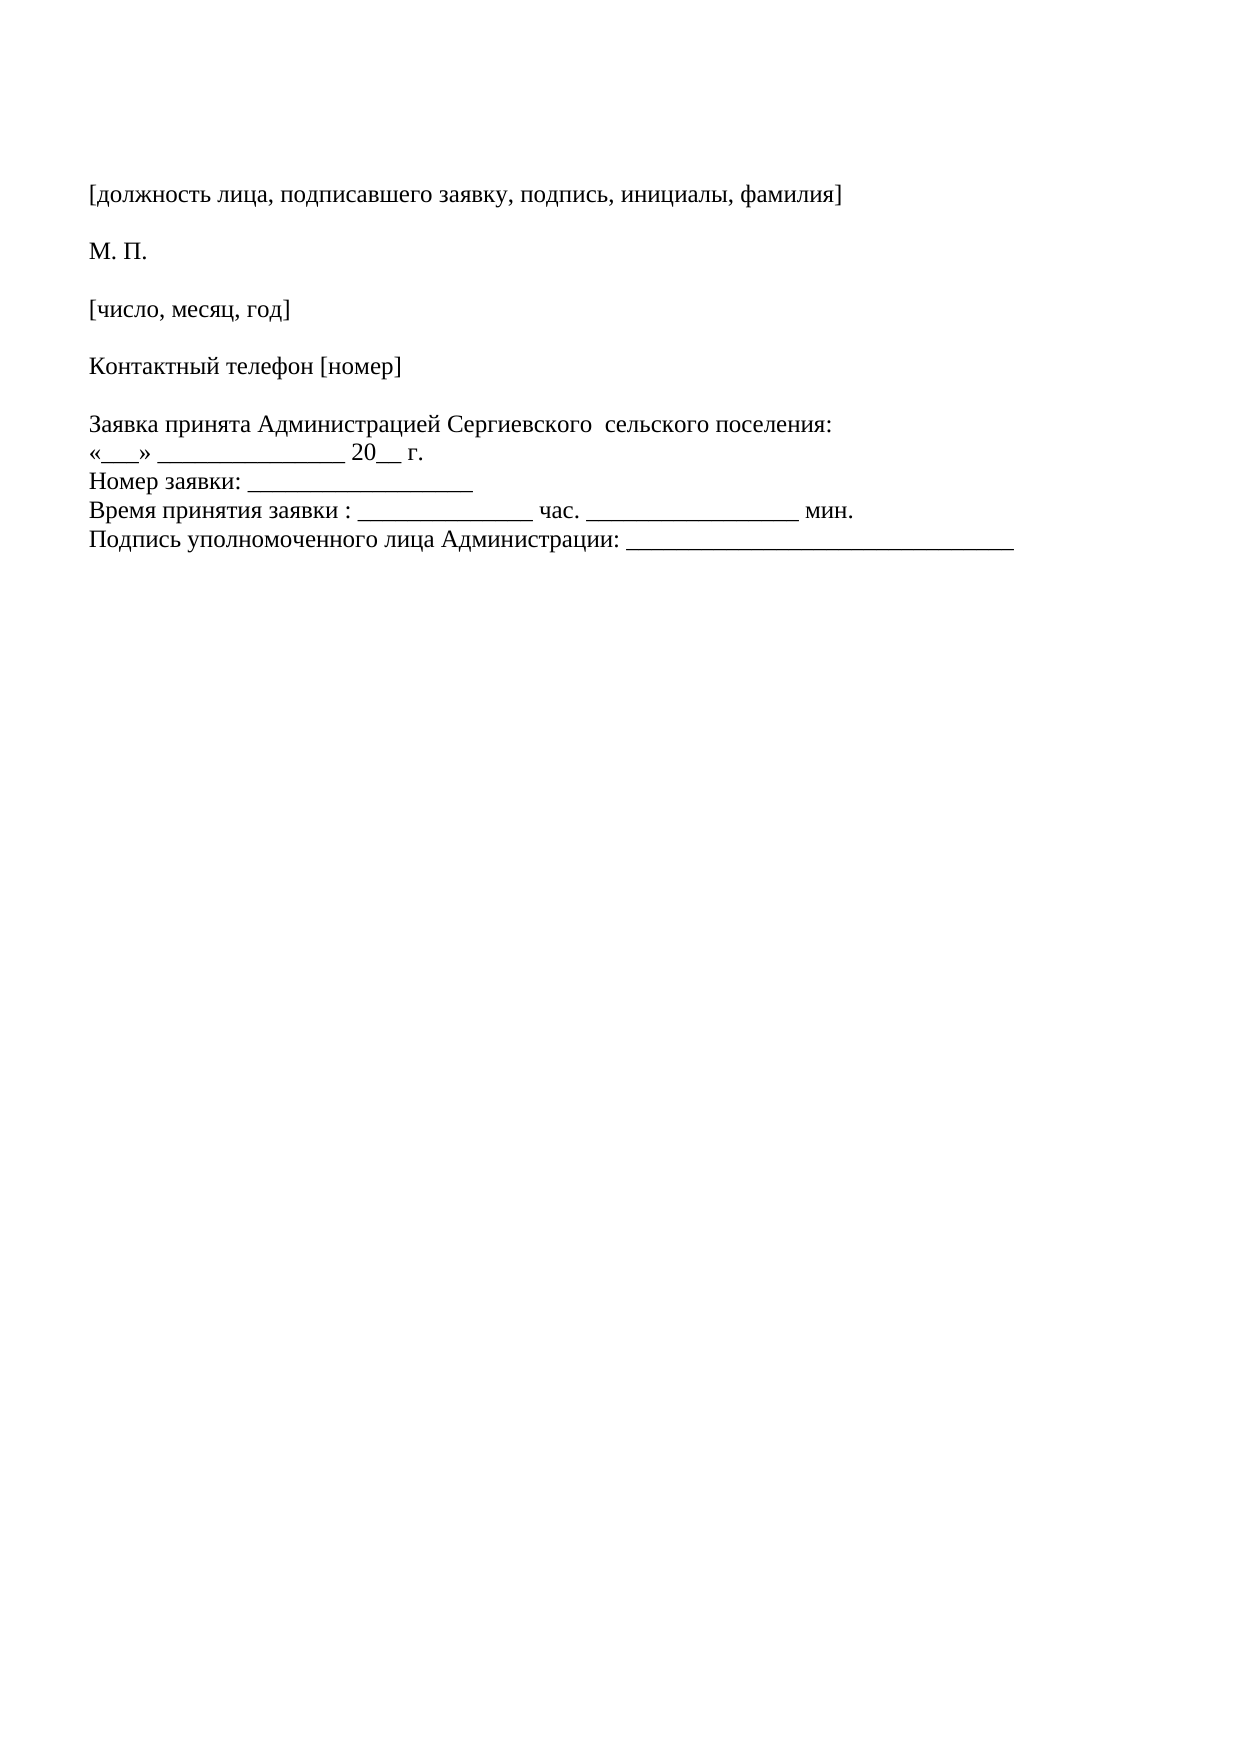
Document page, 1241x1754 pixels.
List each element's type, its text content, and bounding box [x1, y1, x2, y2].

text Заявка принята Администрацией Сергиевского сельского поселения: [88, 409, 970, 437]
text М. П. [88, 236, 1152, 265]
text Контактный телефон [номер] [88, 351, 1152, 380]
text [должность лица, подписавшего заявку, подпись, инициалы, фамилия] [88, 179, 1152, 207]
text Номер заявки: __________________ [88, 466, 1152, 495]
text «___» _______________ 20__ г. [88, 437, 1152, 466]
text Подпись уполномоченного лица Администрации: _______________________________ [88, 524, 1152, 552]
text Время принятия заявки : ______________ час. _________________ мин. [88, 495, 1152, 524]
text [число, месяц, год] [88, 294, 1152, 322]
